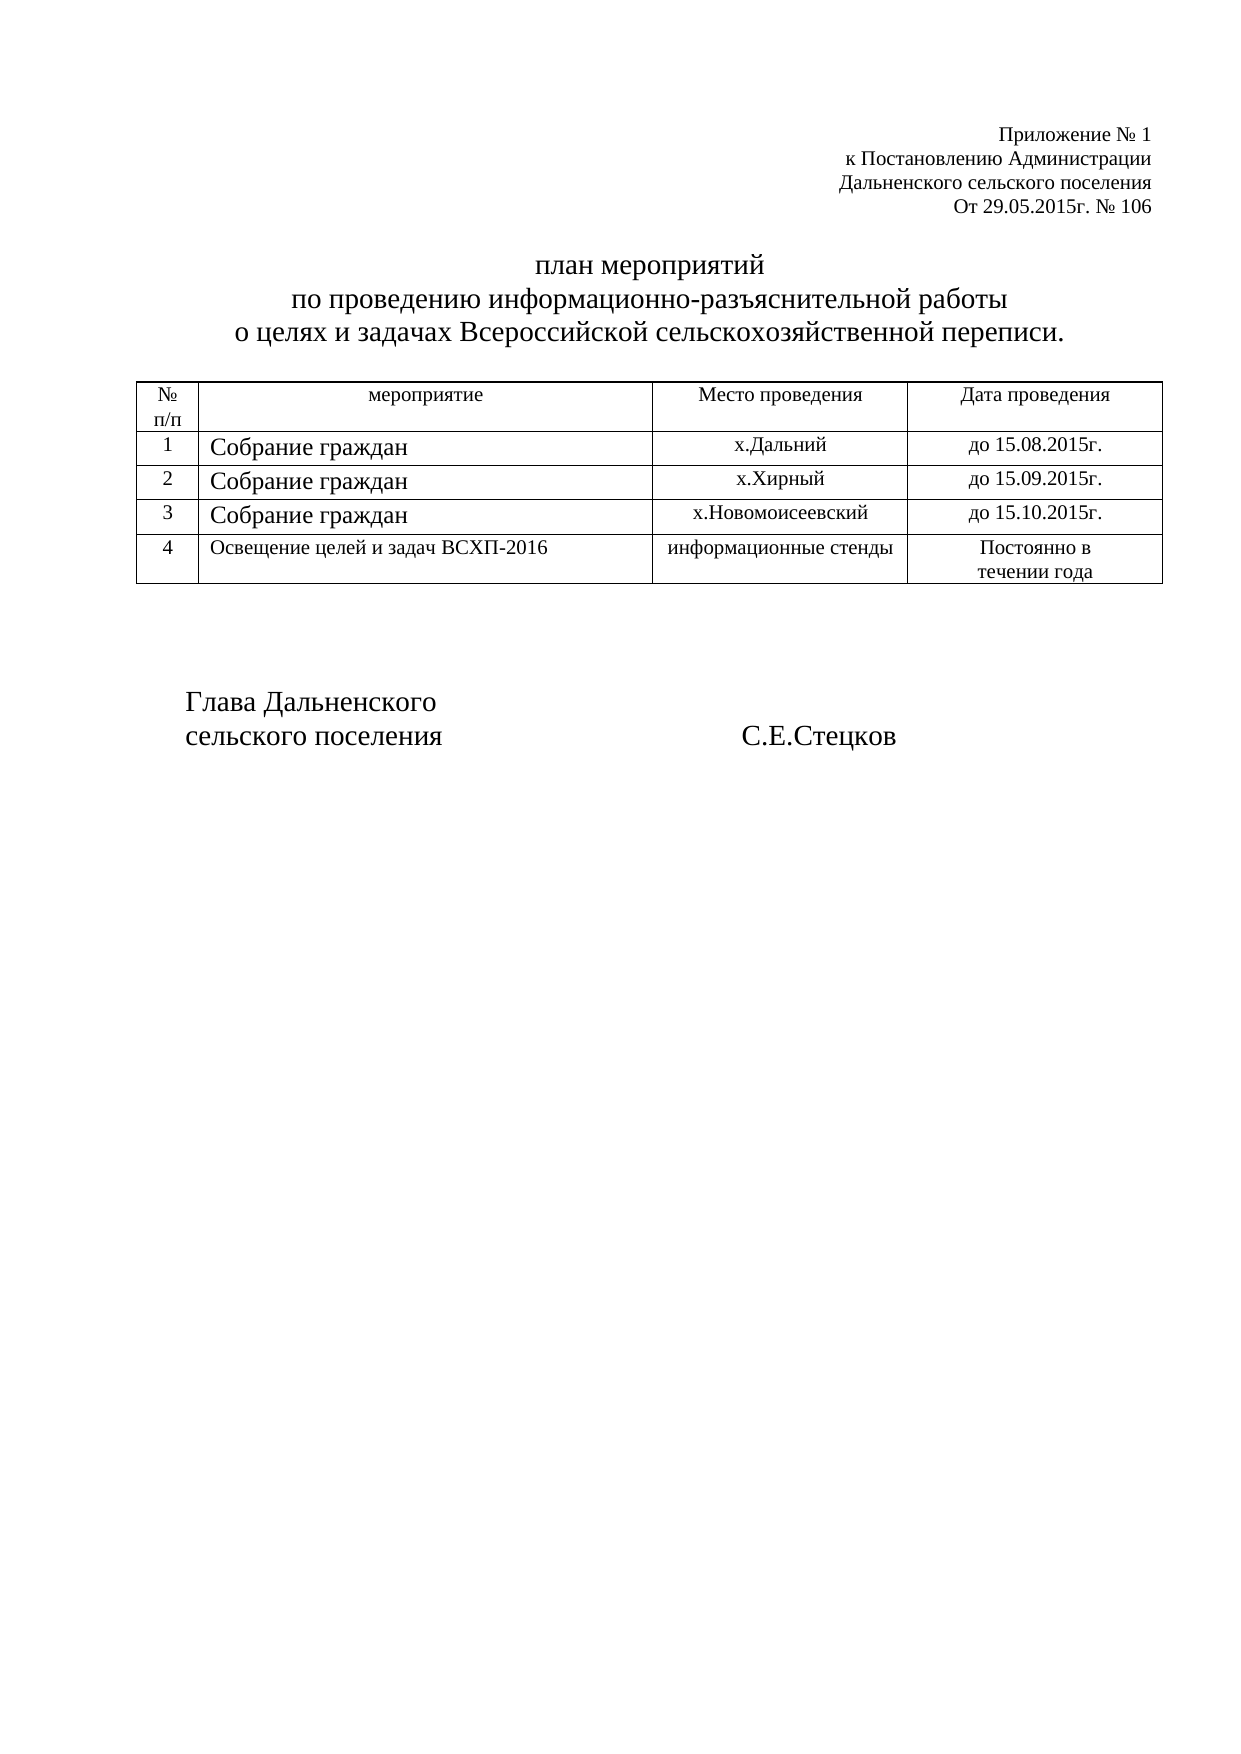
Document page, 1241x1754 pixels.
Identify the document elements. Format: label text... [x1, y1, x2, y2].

table_cell до 15.09.2015г. [908, 466, 1162, 499]
table_cell 2 [137, 466, 198, 499]
table_cell до 15.10.2015г. [908, 500, 1162, 534]
table_header № п/п [137, 383, 198, 431]
text Глава Дальненского [185, 684, 1152, 718]
table_cell Собрание граждан [199, 500, 652, 534]
table_header Дата проведения [908, 383, 1162, 431]
table_cell информационные стенды [653, 535, 907, 583]
text От 29.05.2015г. № 106 [185, 194, 1152, 218]
table_header Место проведения [653, 383, 907, 431]
table_header мероприятие [199, 383, 652, 431]
text план мероприятий [148, 247, 1152, 281]
table_cell Постоянно в течении года [908, 535, 1162, 583]
table_cell 3 [137, 500, 198, 534]
table_cell Собрание граждан [199, 432, 652, 465]
table_cell х.Хирный [653, 466, 907, 499]
text Дальненского сельского поселения [185, 170, 1152, 194]
text к Постановлению Администрации [185, 146, 1152, 170]
text Приложение № 1 [185, 122, 1152, 146]
table_cell х.Дальний [653, 432, 907, 465]
text о целях и задачах Всероссийской сельскохозяйственной переписи. [148, 314, 1152, 348]
table_cell до 15.08.2015г. [908, 432, 1162, 465]
text по проведению информационно-разъяснительной работы [148, 281, 1152, 314]
table_cell х.Новомоисеевский [653, 500, 907, 534]
table_cell 1 [137, 432, 198, 465]
text сельского поселения С.Е.Стецков [185, 718, 1152, 752]
table_cell Освещение целей и задач ВСХП-2016 [199, 535, 652, 583]
table_cell Собрание граждан [199, 466, 652, 499]
table_cell 4 [137, 535, 198, 583]
